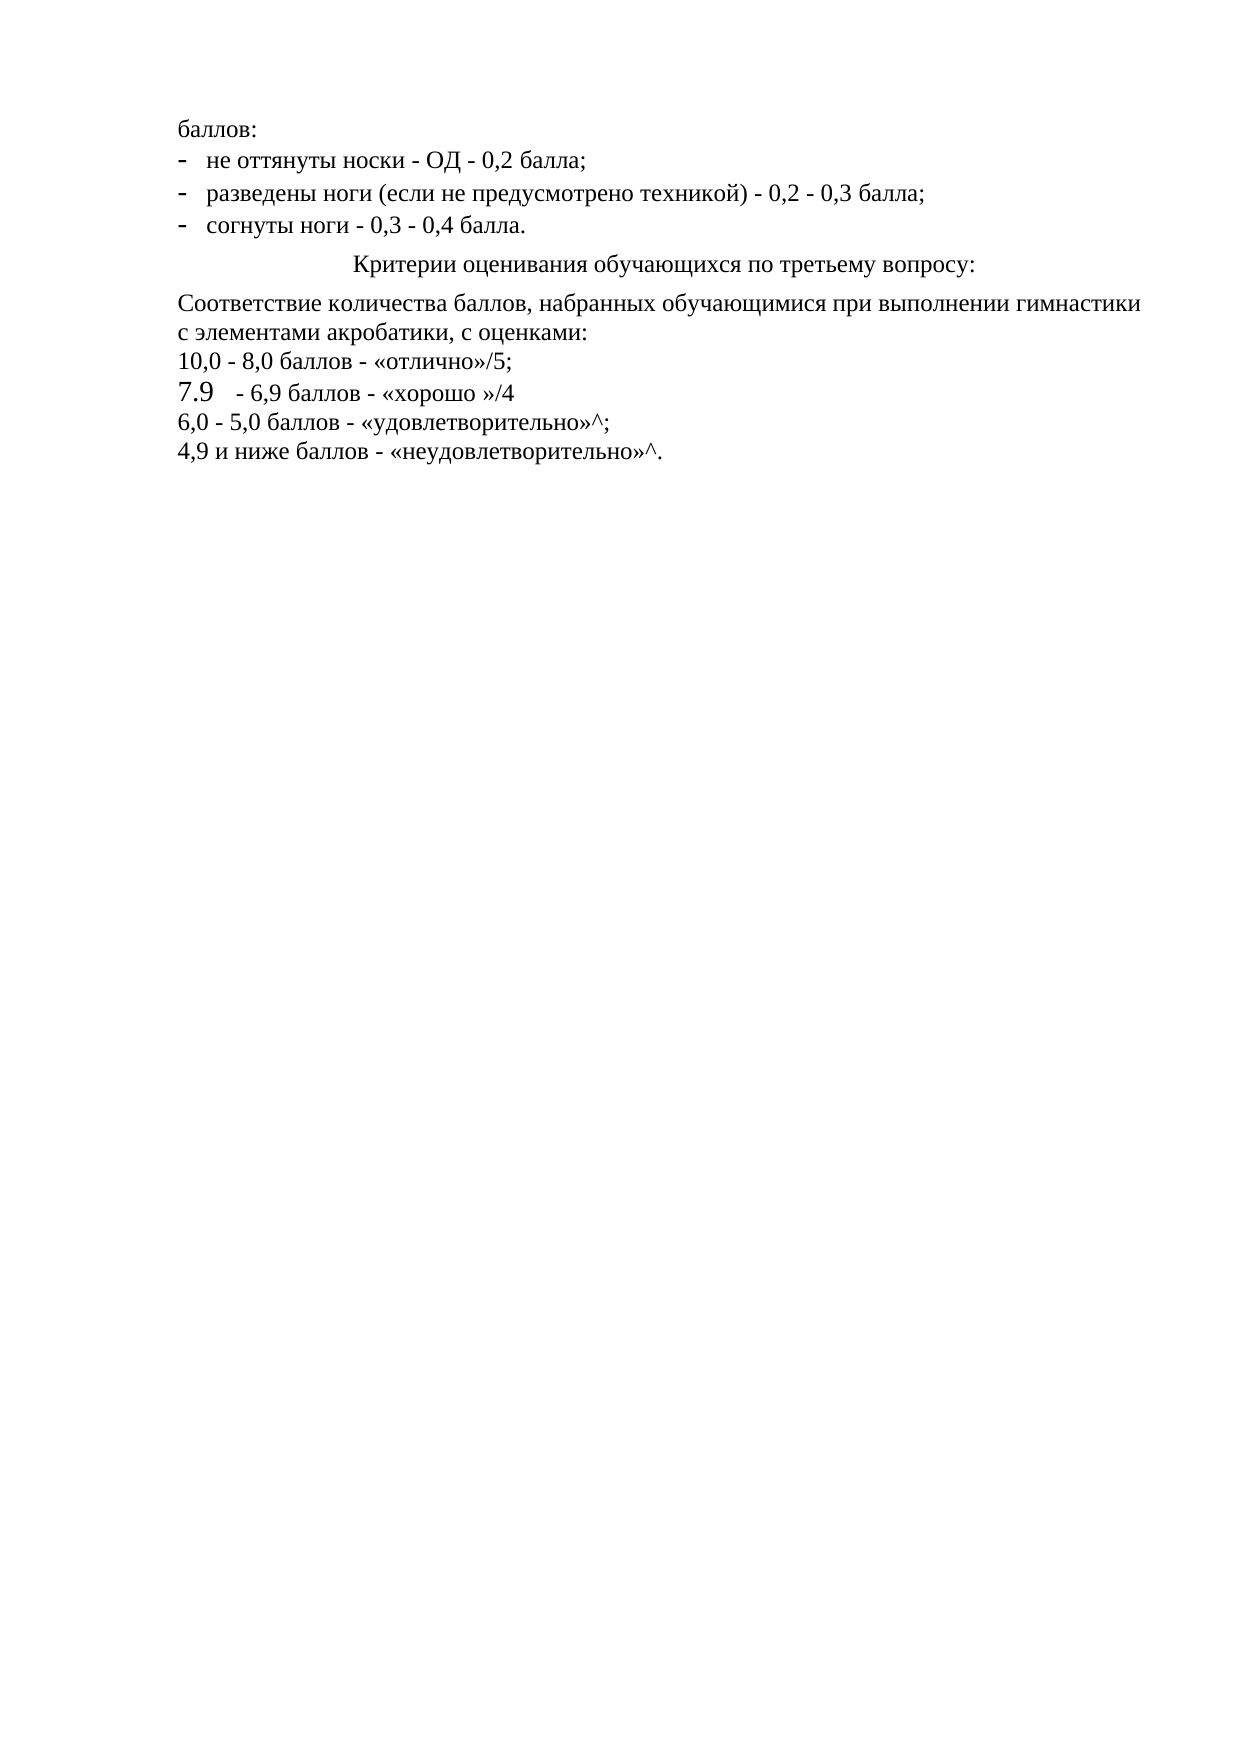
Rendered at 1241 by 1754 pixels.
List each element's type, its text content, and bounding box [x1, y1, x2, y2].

list согнуты ноги - 0,3 - 0,4 балла. [177, 207, 1209, 240]
text 6,0 - 5,0 баллов - «удовлетворительно»^; [177, 408, 1209, 436]
text баллов: [177, 115, 1209, 143]
text 10,0 - 8,0 баллов - «отлично»/5; [177, 346, 1209, 374]
text Соответствие количества баллов, набранных обучающимися при выполнении гимнастики с элементами акробатики, с оценками: [177, 288, 1143, 346]
list разведены ноги (если не предусмотрено техникой) - 0,2 - 0,3 балла; [177, 176, 1209, 207]
text 4,9 и ниже баллов - «неудовлетворительно»^. [177, 436, 1209, 465]
text 7.9 - 6,9 баллов - «хорошо »/4 [177, 375, 1209, 408]
list не оттянуты носки - ОД - 0,2 балла; [177, 143, 1209, 176]
text Критерии оценивания обучающихся по третьему вопросу: [353, 249, 1209, 278]
